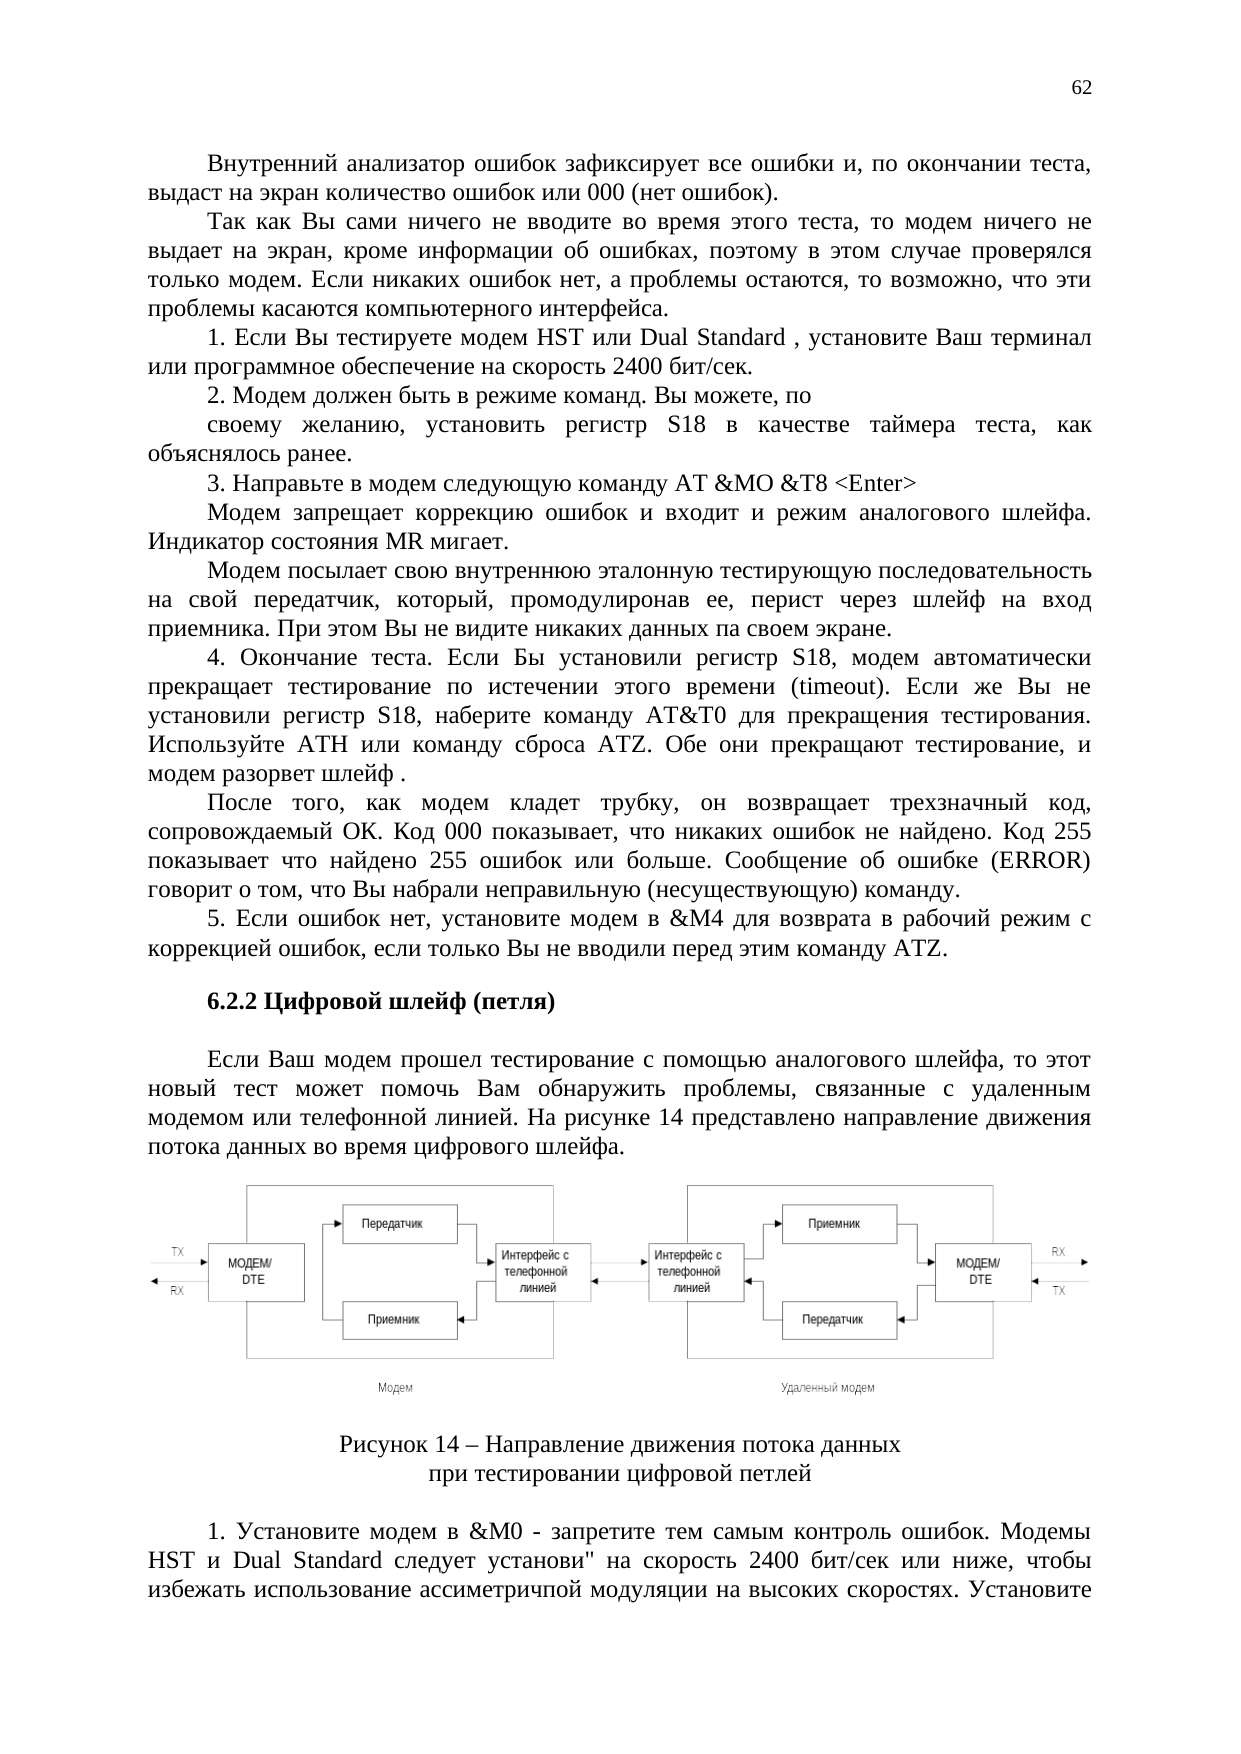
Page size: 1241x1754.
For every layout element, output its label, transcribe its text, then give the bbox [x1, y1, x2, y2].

text 3. Направьте в модем следующую команду AT &MO &Т8 <Enter> [148, 467, 1092, 496]
text Если Ваш модем прошел тестирование с помощью аналогового шлейфа, то этот новый тест может помочь Вам обнаружить проблемы, связанные с удаленным модемом или телефонной линией. На рисунке 14 представлено направление движения потока данных во время цифрового шлейфа. [148, 1044, 1092, 1160]
text при тестировании цифровой петлей [148, 1458, 1092, 1487]
text Модем запрещает коррекцию ошибок и входит и режим аналогового шлейфа. Индикатор состояния MR мигает. [148, 496, 1092, 554]
text Модем посылает свою внутреннюю эталонную тестирующую последовательность на свой передатчик, который, промодулиронав ее, перист через шлейф на вход приемника. При этом Вы не видите никаких данных па своем экране. [148, 554, 1092, 642]
text 5. Если ошибок нет, установите модем в &М4 для возврата в рабочий режим с коррекцией ошибок, если только Вы не вводили перед этим команду ATZ. [148, 903, 1092, 961]
text 4. Окончание теста. Если Бы установили регистр S18, модем автоматически прекращает тестирование по истечении этого времени (timeout). Если же Вы не установили регистр S18, наберите команду АТ&Т0 для прекращения тестирования. Используйте АТН или команду сброса ATZ. Обе они прекращают тестирование, и модем разорвет шлейф . [148, 642, 1092, 787]
text 6.2.2 Цифровой шлейф (петля) [148, 986, 1092, 1014]
text После того, как модем кладет трубку, он возвращает трехзначный код, сопровождаемый ОК. Код 000 показывает, что никаких ошибок не найдено. Код 255 показывает что найдено 255 ошибок или больше. Сообщение об ошибке (ERROR) говорит о том, что Вы набрали неправильную (несуществующую) команду. [148, 787, 1092, 903]
text своему желанию, установить регистр S18 в качестве таймера теста, как объяснялось ранее. [148, 409, 1092, 467]
text 2. Модем должен быть в режиме команд. Вы можете, по [148, 380, 1092, 409]
text 1. Если Вы тестируете модем НST или Dual Standard , установите Ваш терминал или программное обеспечение на скорость 2400 бит/сек. [148, 322, 1092, 380]
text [148, 1516, 1092, 1603]
text Так как Вы сами ничего не вводите во время этого теста, то модем ничего не выдает на экран, кроме информации об ошибках, поэтому в этом случае проверялся только модем. Если никаких ошибок нет, а проблемы остаются, то возможно, что эти проблемы касаются компьютерного интерфейса. [148, 206, 1092, 322]
text Рисунок 14 – Направление движения потока данных [148, 1429, 1092, 1458]
text Внутренний анализатор ошибок зафиксирует все ошибки и, по окончании теста, выдаст на экран количество ошибок или 000 (нет ошибок). [148, 148, 1092, 206]
